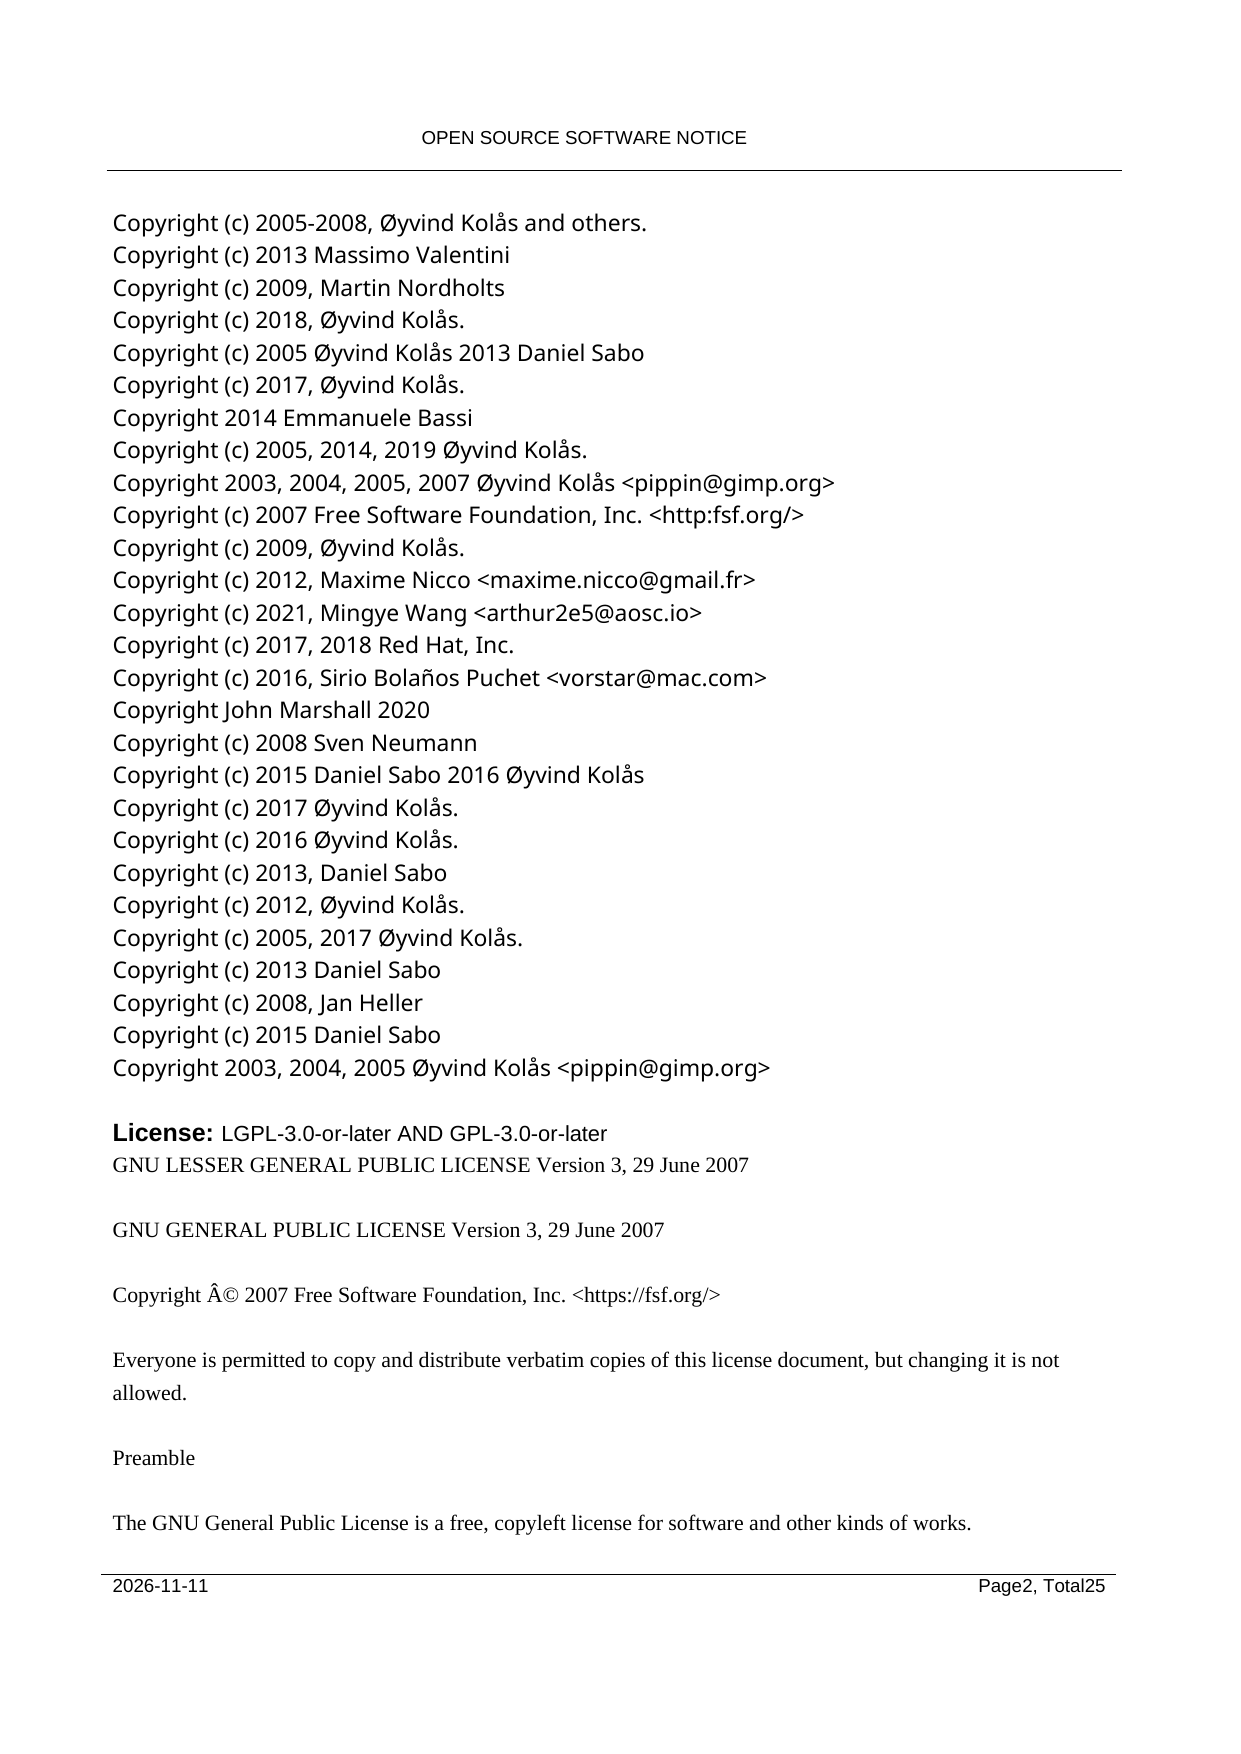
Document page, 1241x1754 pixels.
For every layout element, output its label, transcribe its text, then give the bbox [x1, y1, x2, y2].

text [112, 206, 1128, 1116]
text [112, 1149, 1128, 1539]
text License: LGPL-3.0-or-later AND GPL-3.0-or-later [112, 1116, 1128, 1149]
